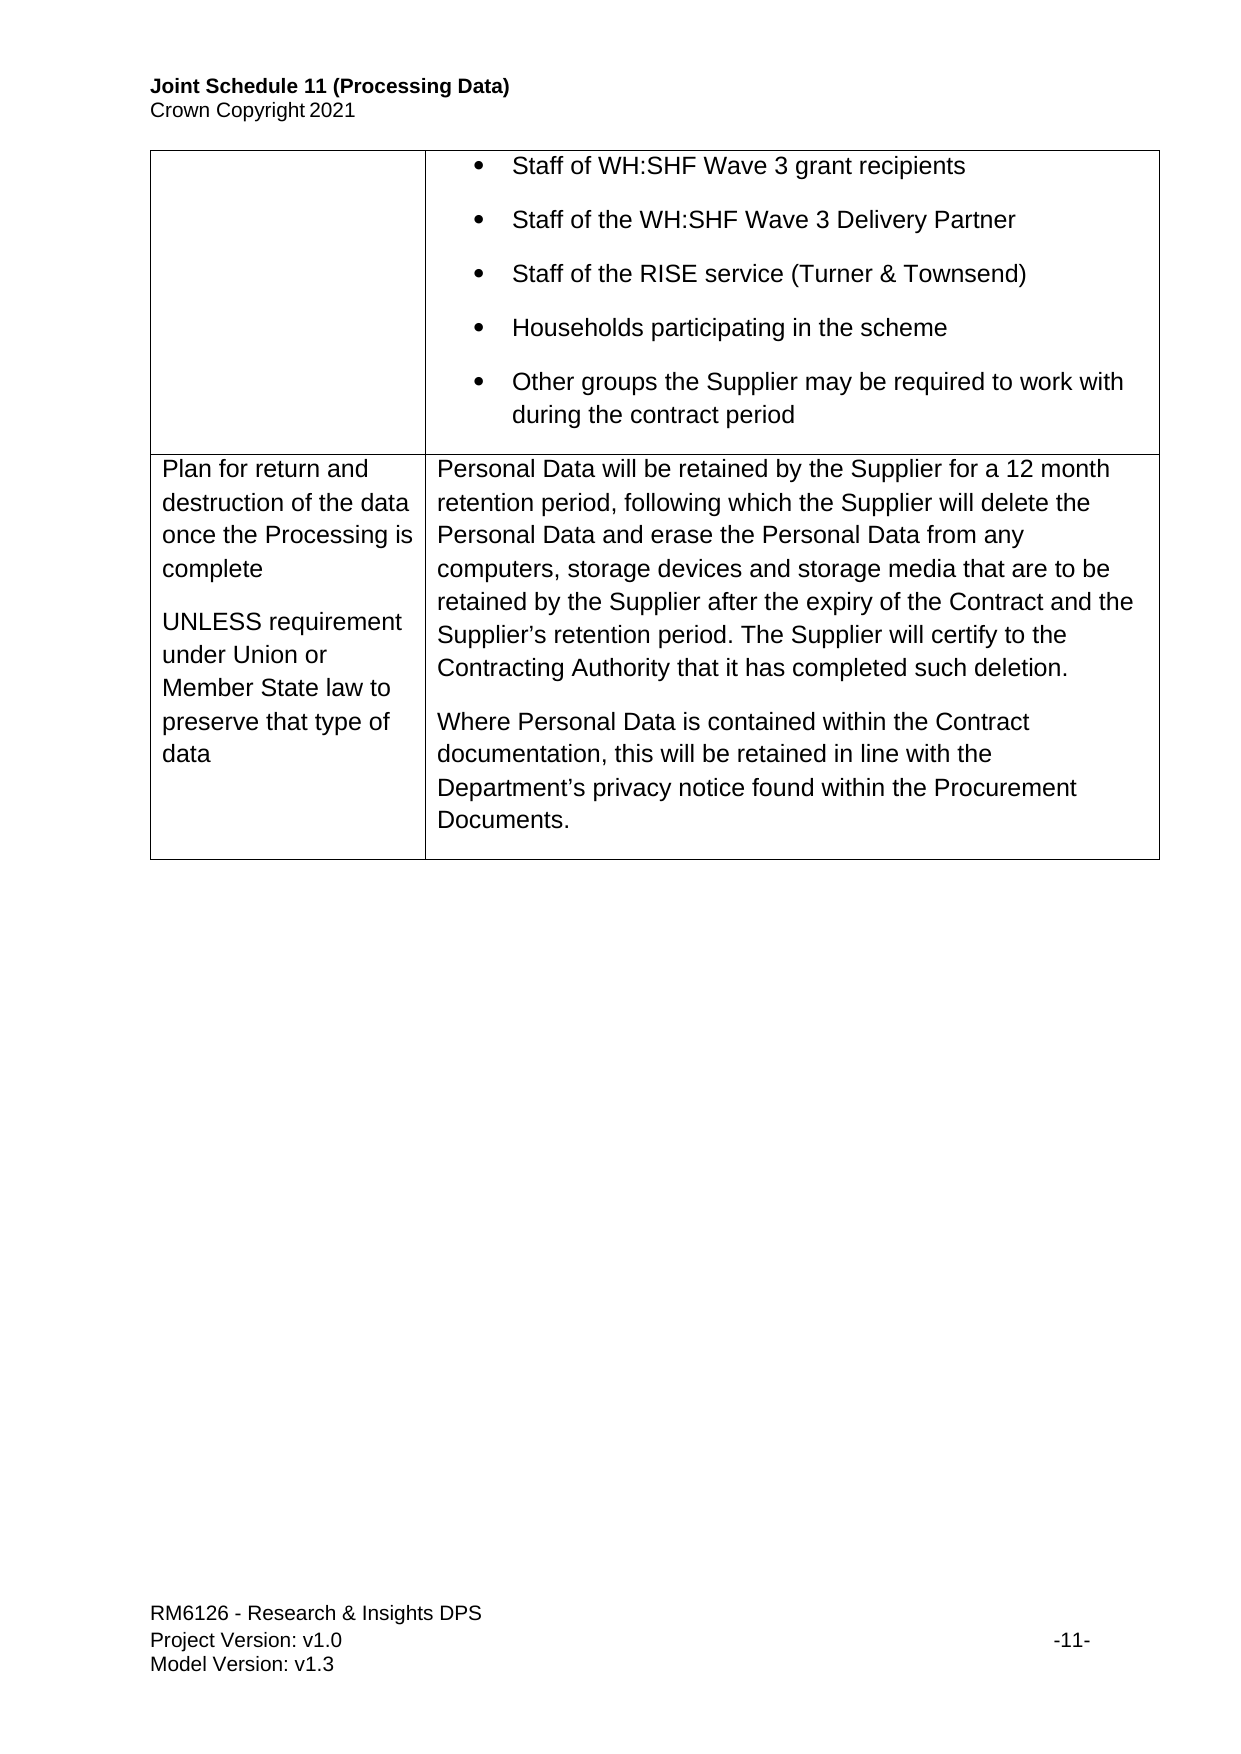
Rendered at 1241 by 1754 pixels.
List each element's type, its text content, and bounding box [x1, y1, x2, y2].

table_cell Plan for return and destruction of the data once the Processing is complete UNLESS requirement under Union or Member State law to preserve that type of data [151, 455, 425, 859]
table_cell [426, 151, 1159, 453]
table_cell Personal Data will be retained by the Supplier for a 12 month retention period, following which the Supplier will delete the Personal Data and erase the Personal Data from any computers, storage devices and storage media that are to be retained by the Supplier after the expiry of the Contract and the Supplier’s retention period. The Supplier will certify to the Contracting Authority that it has completed such deletion. Where Personal Data is contained within the Contract documentation, this will be retained in line with the Department’s privacy notice found within the Procurement Documents. [426, 455, 1159, 859]
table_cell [151, 151, 425, 453]
